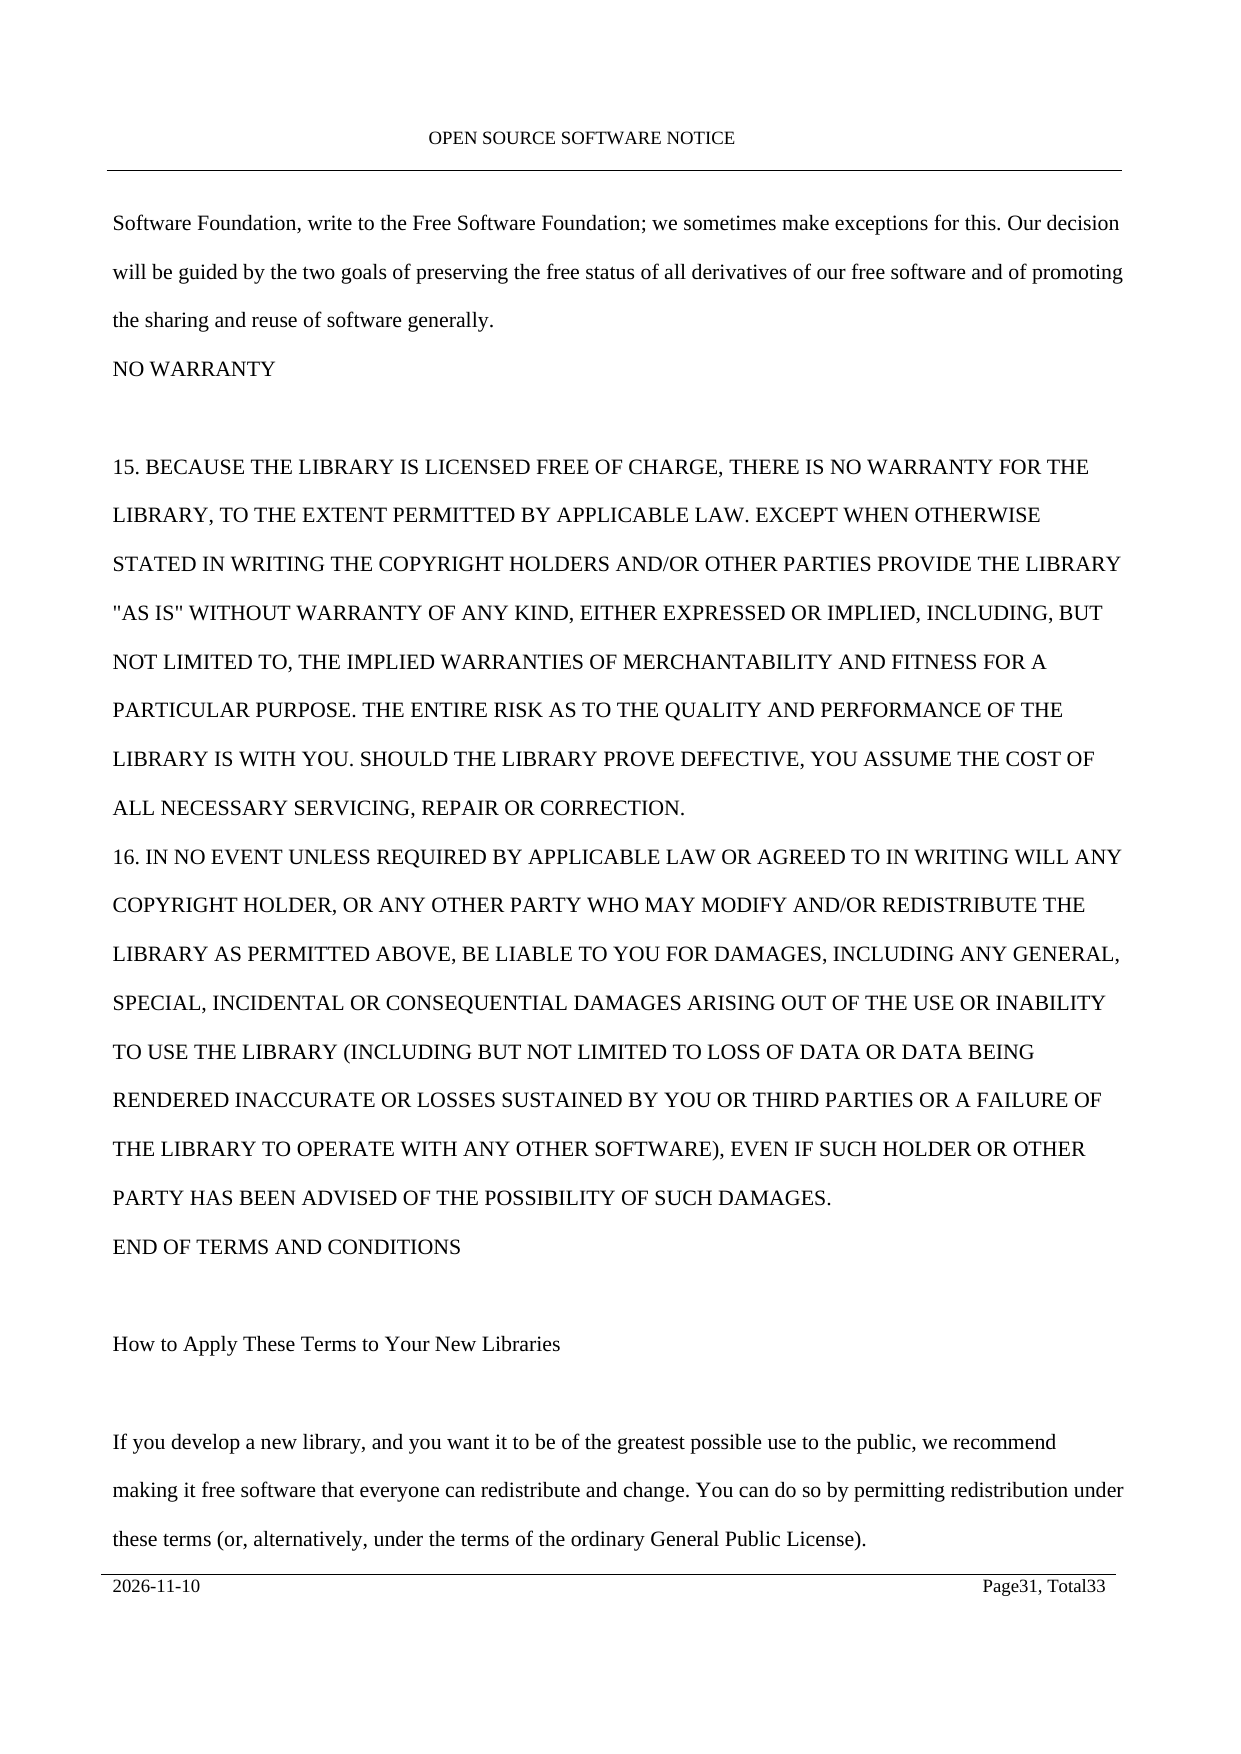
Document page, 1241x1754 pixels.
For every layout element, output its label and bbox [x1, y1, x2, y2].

text [112, 206, 1128, 1555]
